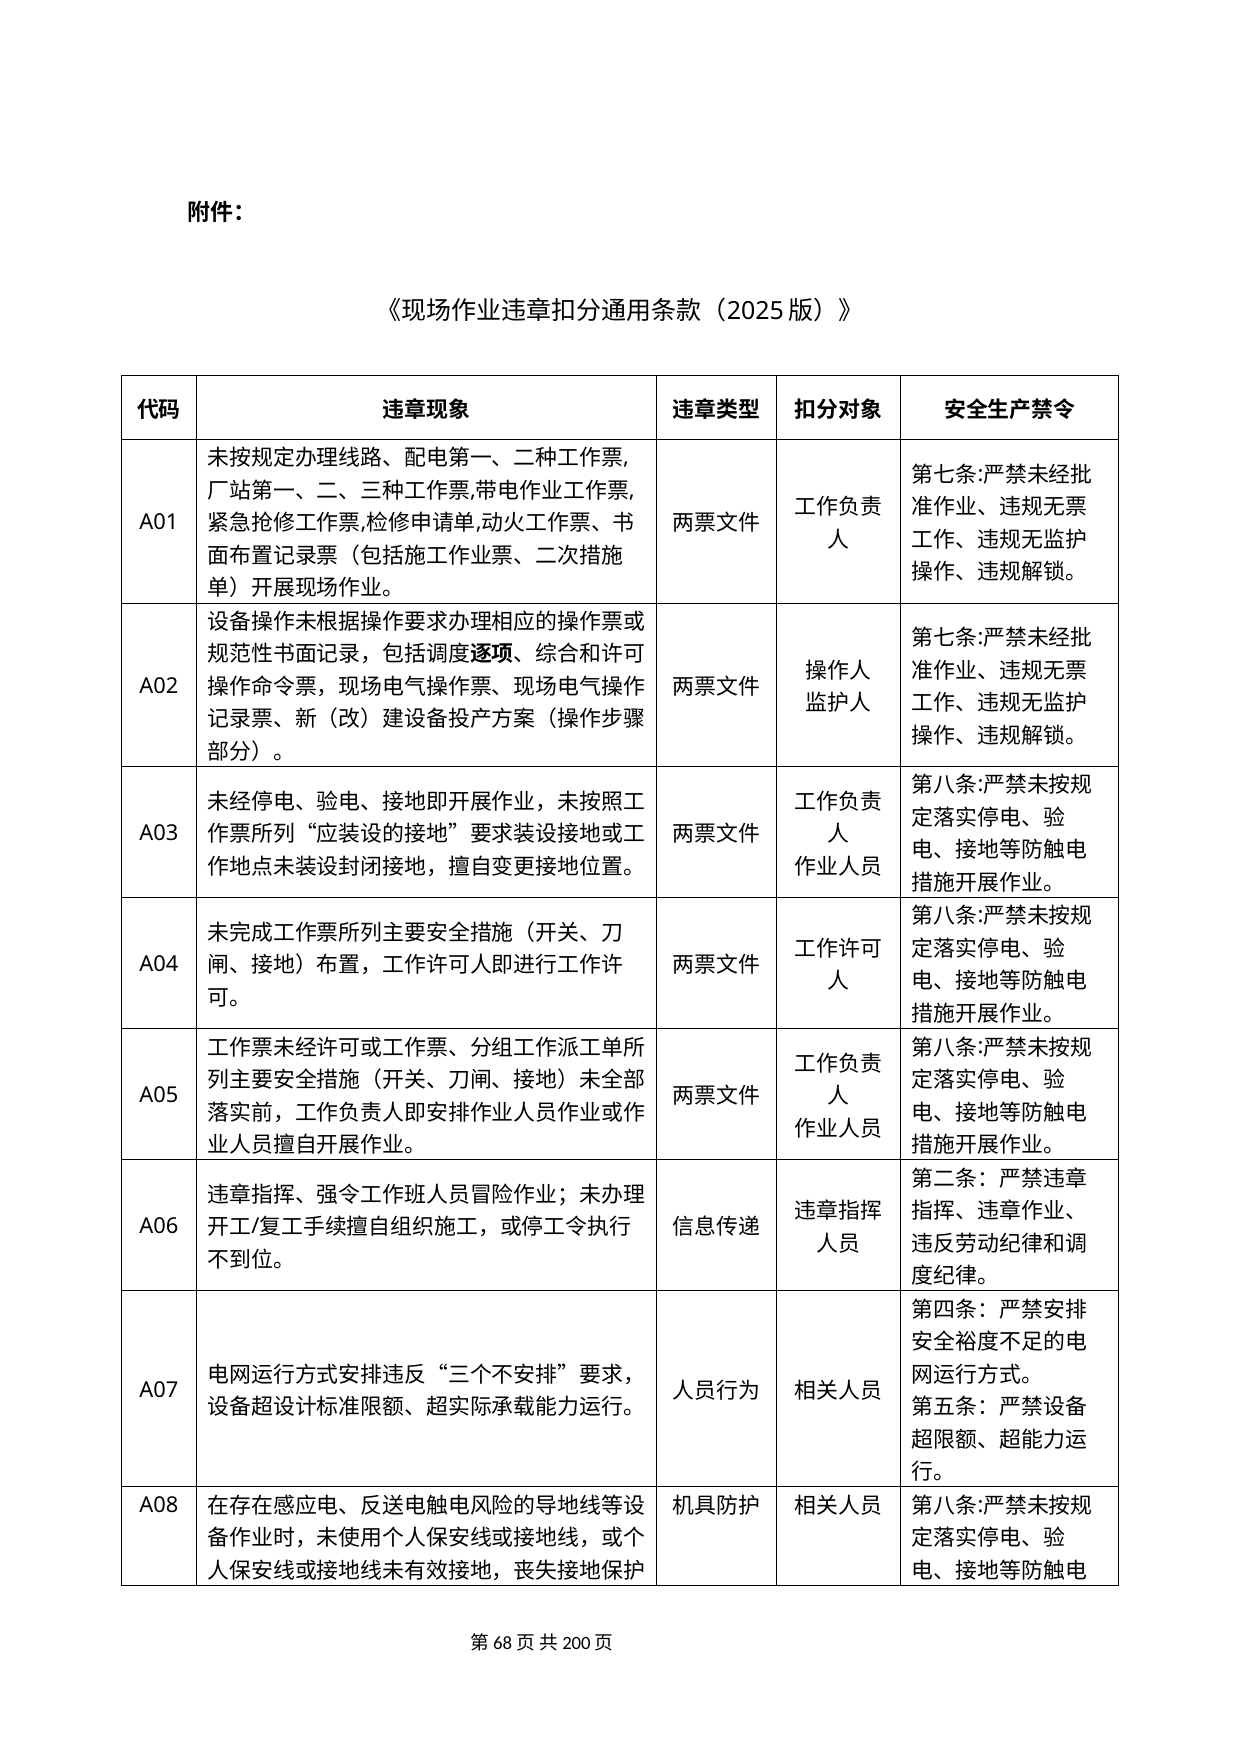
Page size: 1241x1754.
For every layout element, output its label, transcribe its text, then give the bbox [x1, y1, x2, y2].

table_cell 未按规定办理线路、配电第一、二种工作票,厂站第一、二、三种工作票,带电作业工作票,紧急抢修工作票,检修申请单,动火工作票、书面布置记录票（包括施工作业票、二次措施单）开展现场作业。 [197, 440, 656, 602]
table_cell 第二条：严禁违章指挥、违章作业、违反劳动纪律和调度纪律。 [901, 1160, 1118, 1290]
table_cell 两票文件 [657, 767, 776, 897]
table_cell 相关人员 [777, 1487, 900, 1585]
table_cell 第八条:严禁未按规定落实停电、验电、接地等防触电措施开展作业。 [901, 767, 1118, 897]
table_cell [197, 1487, 656, 1585]
table_cell 两票文件 [657, 604, 776, 766]
table_cell A08 [122, 1487, 196, 1585]
table_cell 设备操作未根据操作要求办理相应的操作票或规范性书面记录，包括调度逐项、综合和许可操作命令票，现场电气操作票、现场电气操作记录票、新（改）建设备投产方案（操作步骤部分）。 [197, 604, 656, 766]
table_cell A06 [122, 1160, 196, 1290]
table_header 违章类型 [657, 376, 776, 439]
table_cell 第四条：严禁安排安全裕度不足的电网运行方式。 第五条：严禁设备超限额、超能力运行。 [901, 1291, 1118, 1486]
list 《现场作业违章扣分通用条款（2025版）》 [187, 276, 1053, 341]
table_header 安全生产禁令 [901, 376, 1118, 439]
table_cell 两票文件 [657, 1029, 776, 1159]
table_cell A01 [122, 440, 196, 602]
table_cell 第八条:严禁未按规定落实停电、验电、接地等防触电措施开展作业。 [901, 1029, 1118, 1159]
table_cell 相关人员 [777, 1291, 900, 1486]
table_cell 工作许可人 [777, 898, 900, 1028]
table_cell 未完成工作票所列主要安全措施（开关、刀闸、接地）布置，工作许可人即进行工作许可。 [197, 898, 656, 1028]
table_cell 电网运行方式安排违反“三个不安排”要求，设备超设计标准限额、超实际承载能力运行。 [197, 1291, 656, 1486]
table_cell 违章指挥人员 [777, 1160, 900, 1290]
table_cell A05 [122, 1029, 196, 1159]
table_cell 第七条:严禁未经批准作业、违规无票工作、违规无监护操作、违规解锁。 [901, 440, 1118, 602]
table_cell 未经停电、验电、接地即开展作业，未按照工作票所列“应装设的接地”要求装设接地或工作地点未装设封闭接地，擅自变更接地位置。 [197, 767, 656, 897]
table_cell 第七条:严禁未经批准作业、违规无票工作、违规无监护操作、违规解锁。 [901, 604, 1118, 766]
table_cell A02 [122, 604, 196, 766]
table_cell 信息传递 [657, 1160, 776, 1290]
table_cell 两票文件 [657, 440, 776, 602]
table_header 代码 [122, 376, 196, 439]
table_cell 人员行为 [657, 1291, 776, 1486]
table_cell 工作票未经许可或工作票、分组工作派工单所列主要安全措施（开关、刀闸、接地）未全部落实前，工作负责人即安排作业人员作业或作业人员擅自开展作业。 [197, 1029, 656, 1159]
table_cell A07 [122, 1291, 196, 1486]
table_cell 操作人 监护人 [777, 604, 900, 766]
table_cell 工作负责人 [777, 440, 900, 602]
table_cell 第八条:严禁未按规定落实停电、验电、接地等防触电措施开展作业。 [901, 898, 1118, 1028]
table_cell 工作负责人 作业人员 [777, 767, 900, 897]
table_header 扣分对象 [777, 376, 900, 439]
table_cell A04 [122, 898, 196, 1028]
table_cell 违章指挥、强令工作班人员冒险作业；未办理开工/复工手续擅自组织施工，或停工令执行不到位。 [197, 1160, 656, 1290]
table_cell A03 [122, 767, 196, 897]
table_cell 机具防护 [657, 1487, 776, 1585]
list 附件： [187, 178, 1053, 243]
table_header 违章现象 [197, 376, 656, 439]
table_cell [901, 1487, 1118, 1585]
table_cell 工作负责人 作业人员 [777, 1029, 900, 1159]
table_cell 两票文件 [657, 898, 776, 1028]
